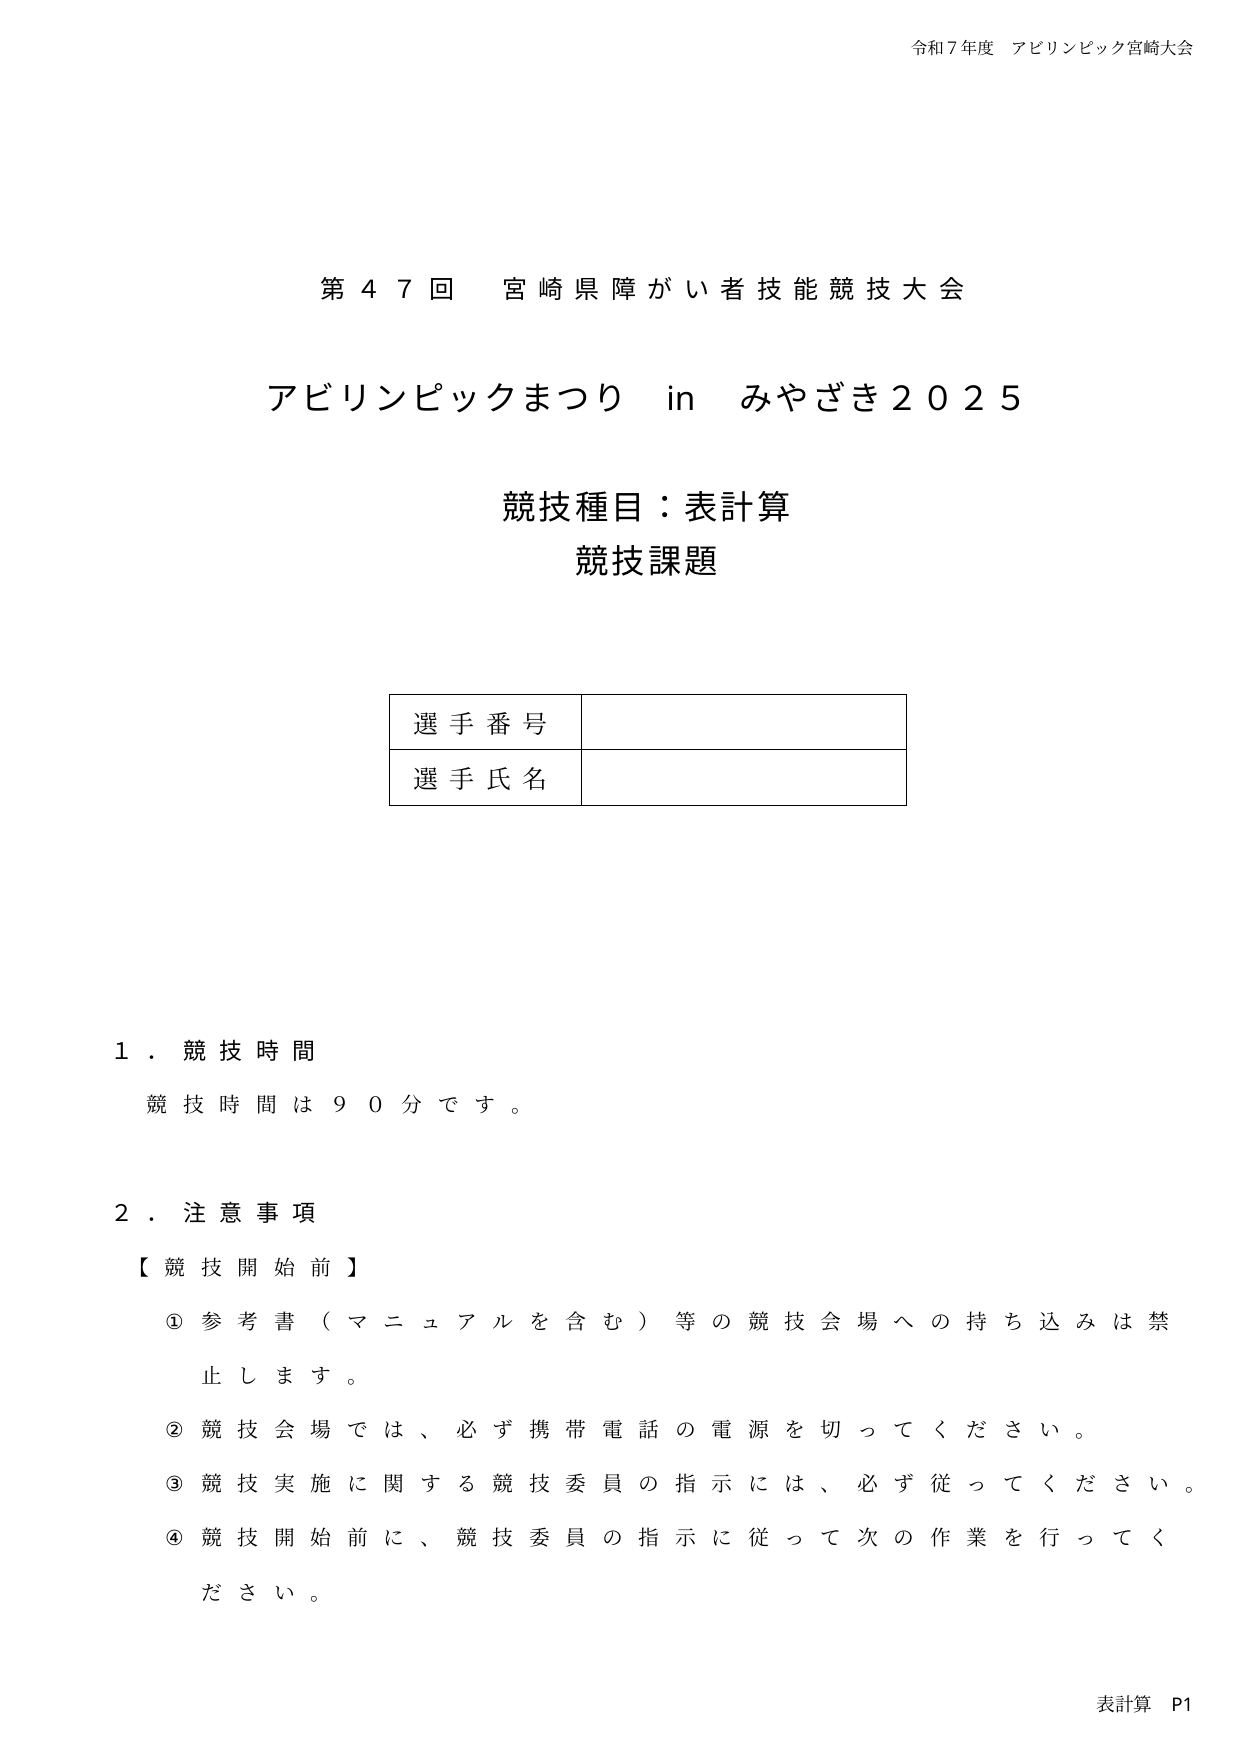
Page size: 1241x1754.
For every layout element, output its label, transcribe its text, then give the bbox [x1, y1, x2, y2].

text 競技種目：表計算 [110, 477, 1186, 532]
table_header 選手番号 [390, 695, 581, 749]
list 競技会場では、必ず携帯電話の電源を切ってください。 [154, 1401, 1186, 1456]
text 競技課題 [110, 532, 1186, 586]
text アビリンピックまつり in みやざき２０２５ [110, 369, 1186, 423]
list 競技開始前に、競技委員の指示に従って次の作業を行ってください。 [154, 1510, 1186, 1618]
list 参考書（マニュアルを含む）等の競技会場への持ち込みは禁止します。 [154, 1293, 1186, 1401]
table_cell 選手氏名 [390, 750, 581, 804]
table_cell [582, 750, 906, 804]
text 【競技開始前】 [128, 1239, 1186, 1293]
list 競技実施に関する競技委員の指示には、必ず従ってください。 [154, 1456, 1186, 1510]
text 第４７回 宮崎県障がい者技能競技大会 [110, 261, 1186, 315]
text 競技時間は９０分です。 [147, 1076, 1186, 1131]
text １．競技時間 [110, 1022, 1186, 1076]
table_header [582, 695, 906, 749]
text ２．注意事項 [110, 1185, 1186, 1239]
